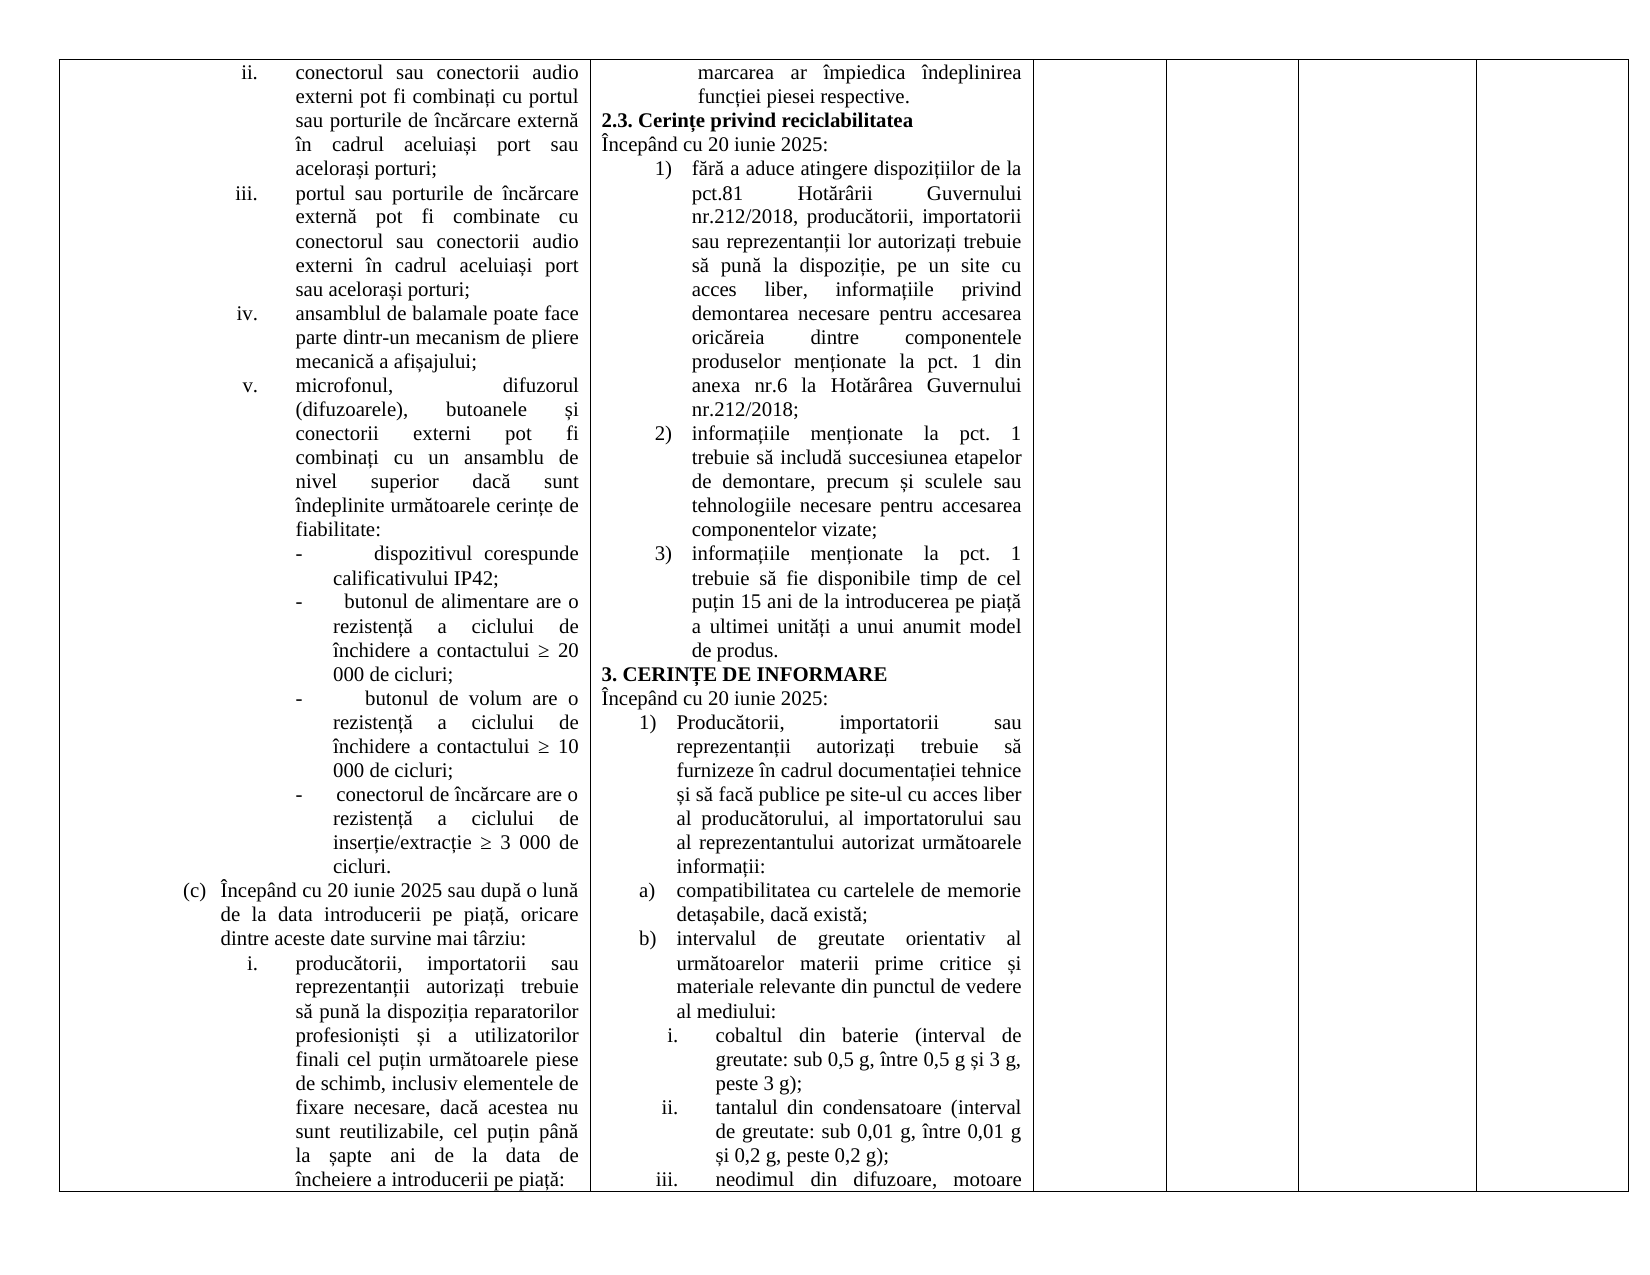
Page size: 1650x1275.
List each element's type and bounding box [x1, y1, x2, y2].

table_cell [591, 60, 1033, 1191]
table_cell [1167, 60, 1298, 1191]
table_cell [1299, 60, 1476, 1191]
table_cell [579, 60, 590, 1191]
table_cell [1034, 60, 1166, 1191]
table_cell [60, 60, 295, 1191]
table_cell [1477, 60, 1628, 1191]
